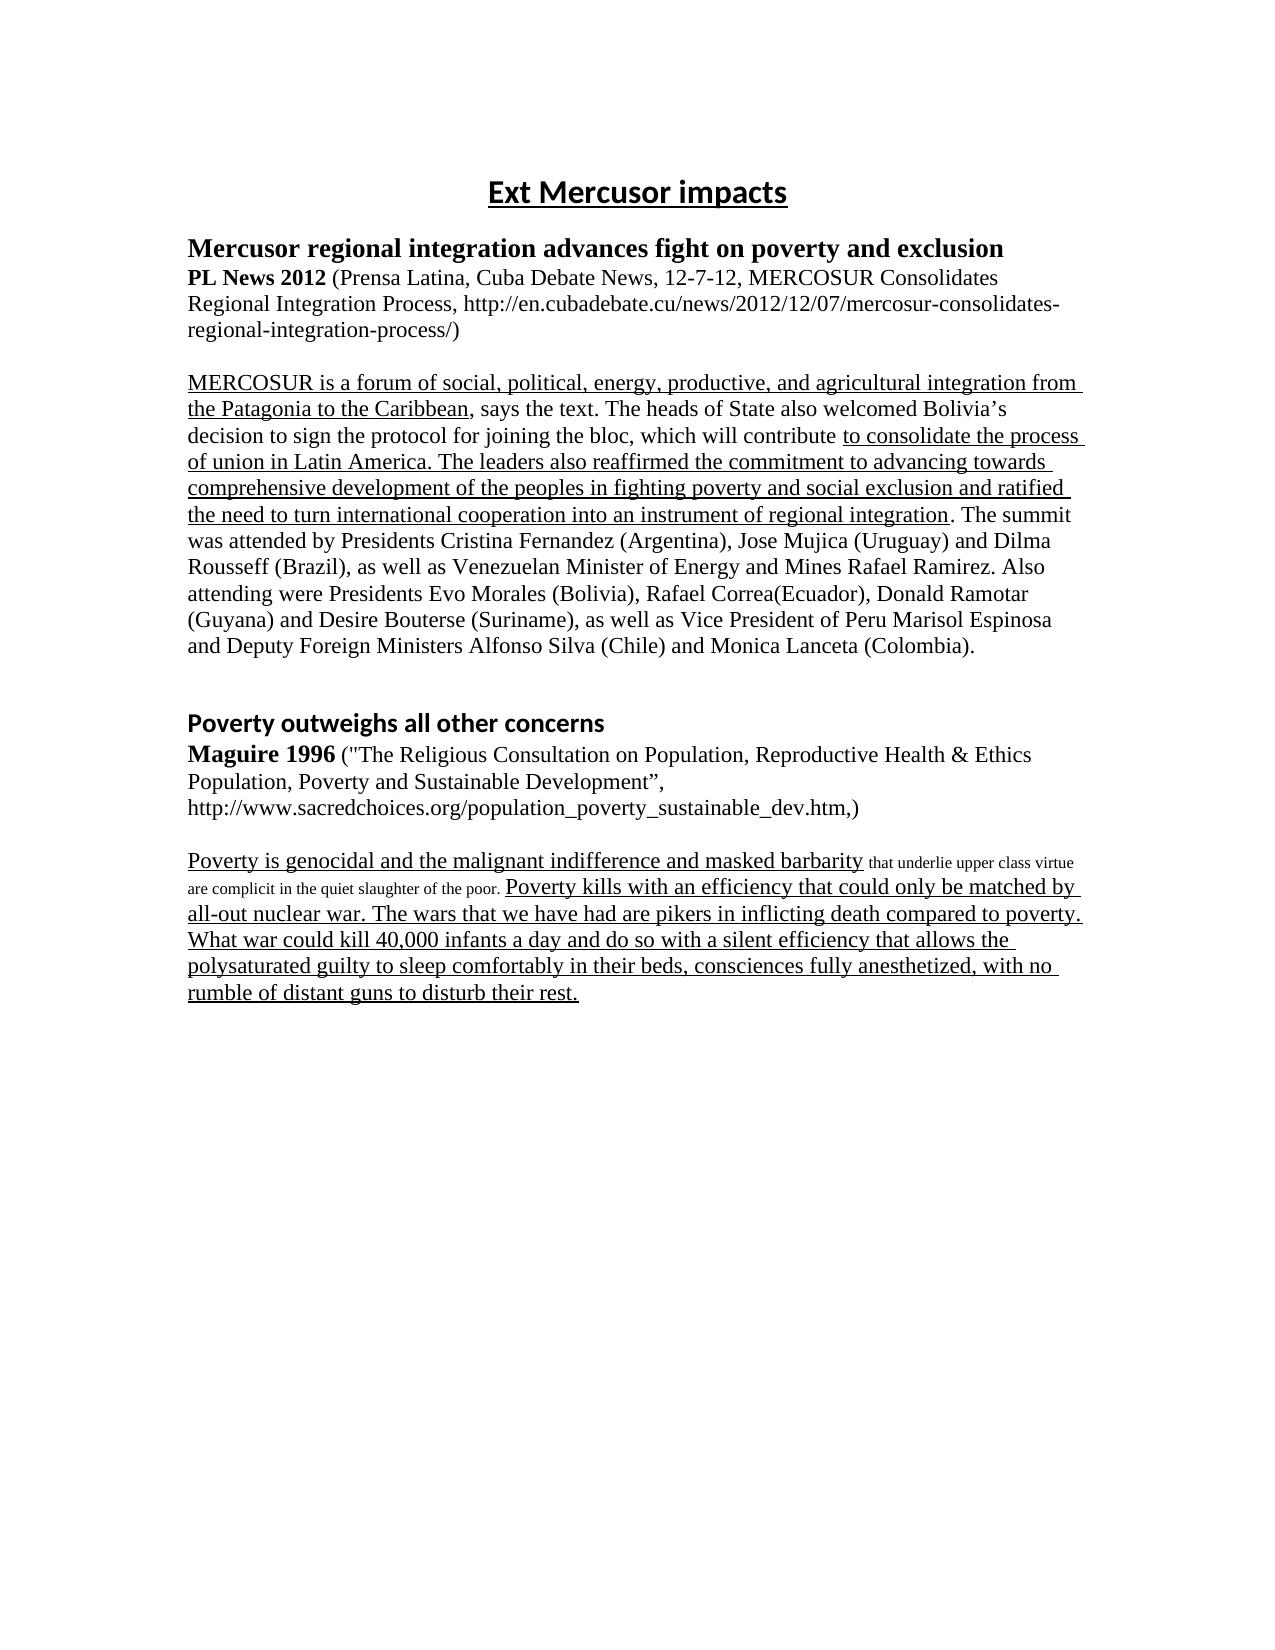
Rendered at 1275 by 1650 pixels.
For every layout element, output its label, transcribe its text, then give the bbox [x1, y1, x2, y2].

text PL News 2012 (Prensa Latina, Cuba Debate News, 12-7-12, MERCOSUR Consolidates Regional Integration Process, http://en.cubadebate.cu/news/2012/12/07/mercosur-consolidates-regional-integration-process/) [187, 263, 1087, 343]
text Poverty is genocidal and the malignant indifference and masked barbarity that underlie upper class virtue are complicit in the quiet slaughter of the poor. Poverty kills with an efficiency that could only be matched by all-out nuclear war. The wars that we have had are pikers in inflicting death compared to poverty. What war could kill 40,000 infants a day and do so with a silent efficiency that allows the polysaturated guilty to sleep comfortably in their beds, consciences fully anesthetized, with no rumble of distant guns to disturb their rest. [187, 847, 1087, 1005]
subtitle Ext Mercusor impacts [187, 171, 1087, 212]
subtitle Poverty outweighs all other concerns [187, 706, 1087, 739]
text Maguire 1996 ("The Religious Consultation on Population, Reproductive Health & Ethics Population, Poverty and Sustainable Development”, http://www.sacredchoices.org/population_poverty_sustainable_dev.htm,) [187, 739, 1087, 821]
text MERCOSUR is a forum of social, political, energy, productive, and agricultural integration from the Patagonia to the Caribbean, says the text. The heads of State also welcomed Bolivia’s decision to sign the protocol for joining the bloc, which will contribute to consolidate the process of union in Latin America. The leaders also reaffirmed the commitment to advancing towards comprehensive development of the peoples in fighting poverty and social exclusion and ratified the need to turn international cooperation into an instrument of regional integration. The summit was attended by Presidents Cristina Fernandez (Argentina), Jose Mujica (Uruguay) and Dilma Rousseff (Brazil), as well as Venezuelan Minister of Energy and Mines Rafael Ramirez. Also attending were Presidents Evo Morales (Bolivia), Rafael Correa(Ecuador), Donald Ramotar (Guyana) and Desire Bouterse (Suriname), as well as Vice President of Peru Marisol Espinosa and Deputy Foreign Ministers Alfonso Silva (Chile) and Monica Lanceta (Colombia). [187, 369, 1087, 659]
subtitle Mercusor regional integration advances fight on poverty and exclusion [187, 232, 1087, 263]
